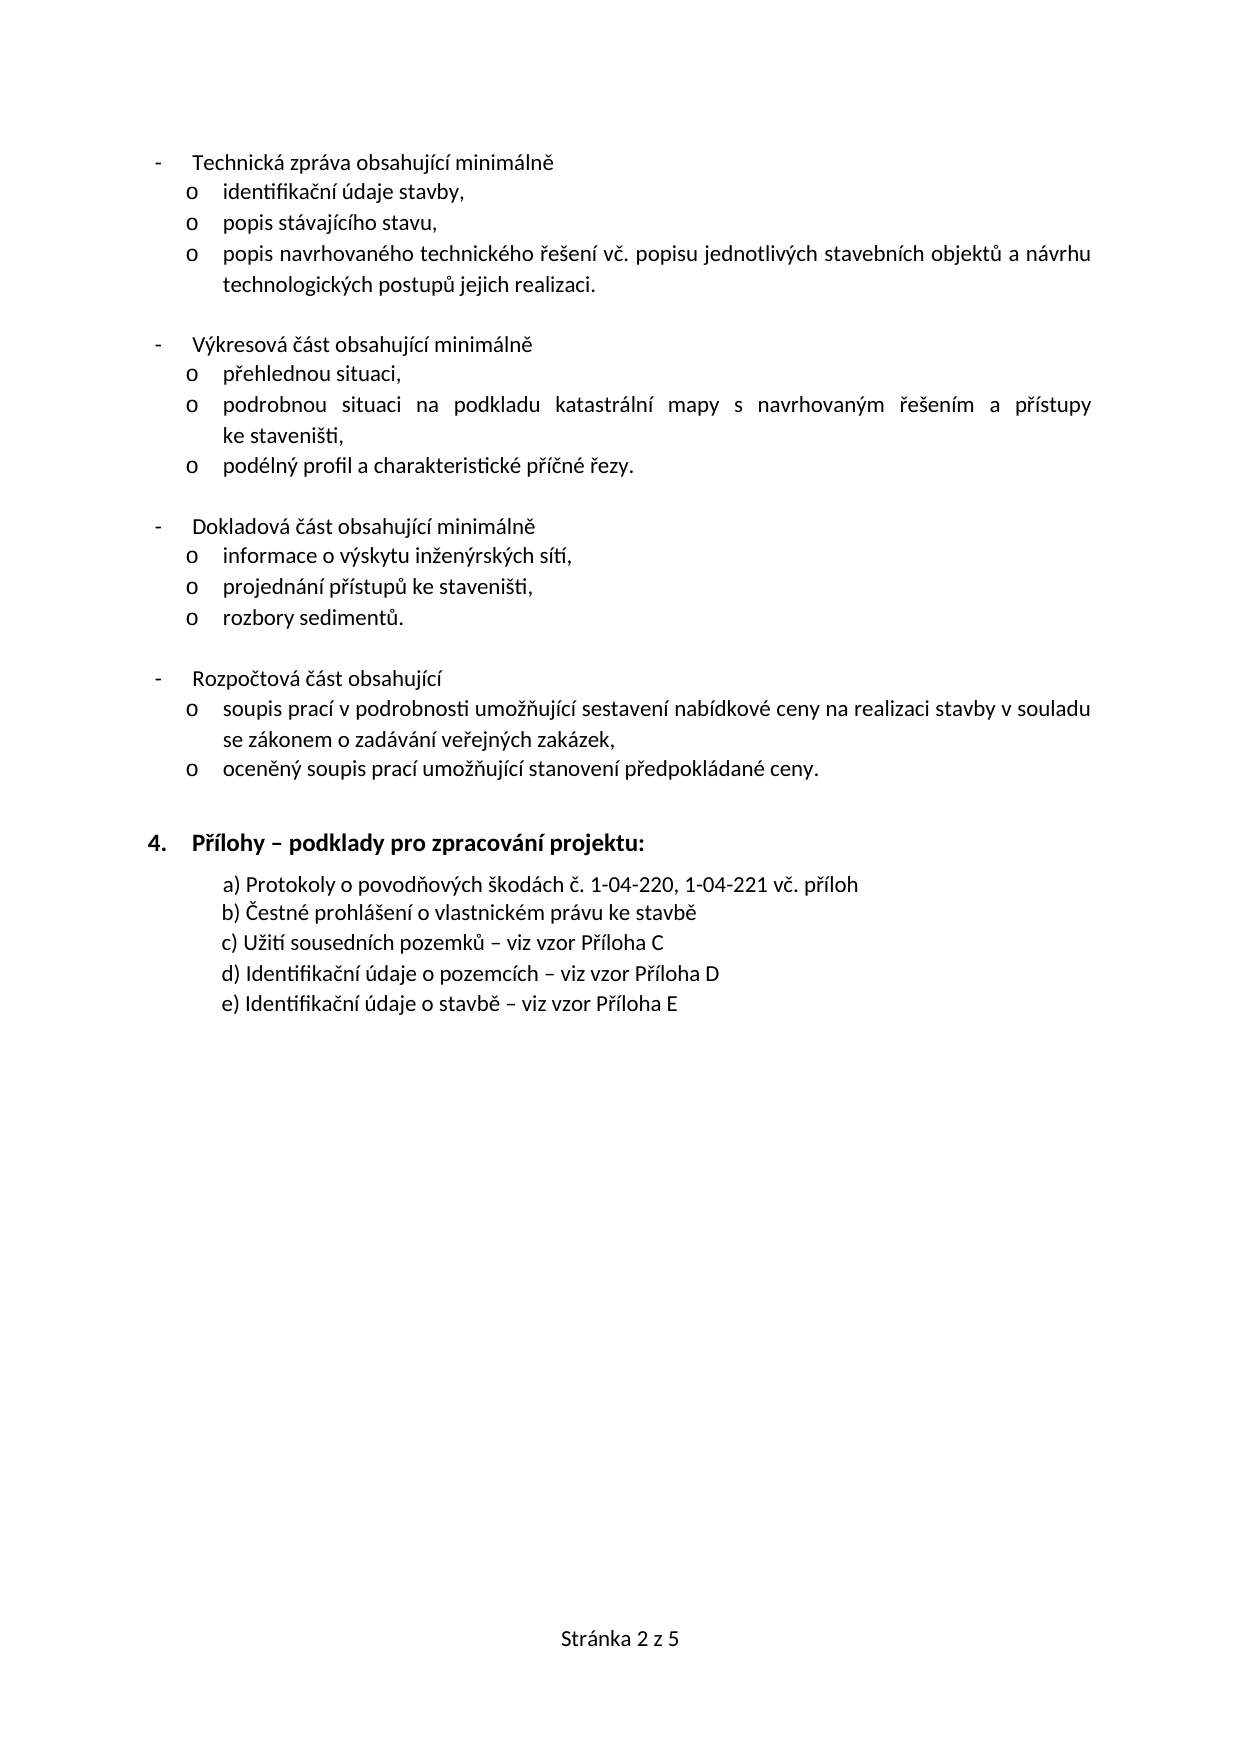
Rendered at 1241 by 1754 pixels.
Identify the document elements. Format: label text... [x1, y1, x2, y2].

list soupis prací v podrobnosti umožňující sestavení nabídkové ceny na realizaci stavby v souladu se zákonem o zadávání veřejných zakázek, [185, 694, 1093, 753]
text Přílohy – podklady pro zpracování projektu: [148, 827, 1093, 858]
list přehlednou situaci, [185, 359, 1093, 388]
list popis stávajícího stavu, [185, 208, 1093, 237]
list oceněný soupis prací umožňující stanovení předpokládané ceny. [185, 754, 1093, 783]
list Dokladová část obsahující minimálně [154, 512, 1093, 540]
list a) Protokoly o povodňových škodách č. 1-04-220, 1-04-221 vč. příloh [223, 870, 1093, 898]
list d) Identifikační údaje o pozemcích – viz vzor Příloha D [148, 959, 1093, 987]
list podrobnou situaci na podkladu katastrální mapy s navrhovaným řešením a přístupy ke staveništi, [185, 390, 1093, 449]
list projednání přístupů ke staveništi, [185, 572, 1093, 601]
list c) Užití sousedních pozemků – viz vzor Příloha C [148, 928, 1093, 957]
list Technická zpráva obsahující minimálně [154, 148, 1093, 176]
list popis navrhovaného technického řešení vč. popisu jednotlivých stavebních objektů a návrhu technologických postupů jejich realizaci. [185, 239, 1093, 298]
list identifikační údaje stavby, [185, 177, 1093, 206]
list Výkresová část obsahující minimálně [154, 330, 1093, 358]
list podélný profil a charakteristické příčné řezy. [185, 451, 1093, 480]
list e) Identifikační údaje o stavbě – viz vzor Příloha E [148, 989, 1093, 1017]
list b) Čestné prohlášení o vlastnickém právu ke stavbě [148, 898, 1093, 926]
list Rozpočtová část obsahující [154, 664, 1093, 692]
list rozbory sedimentů. [185, 603, 1093, 632]
list informace o výskytu inženýrských sítí, [185, 541, 1093, 571]
